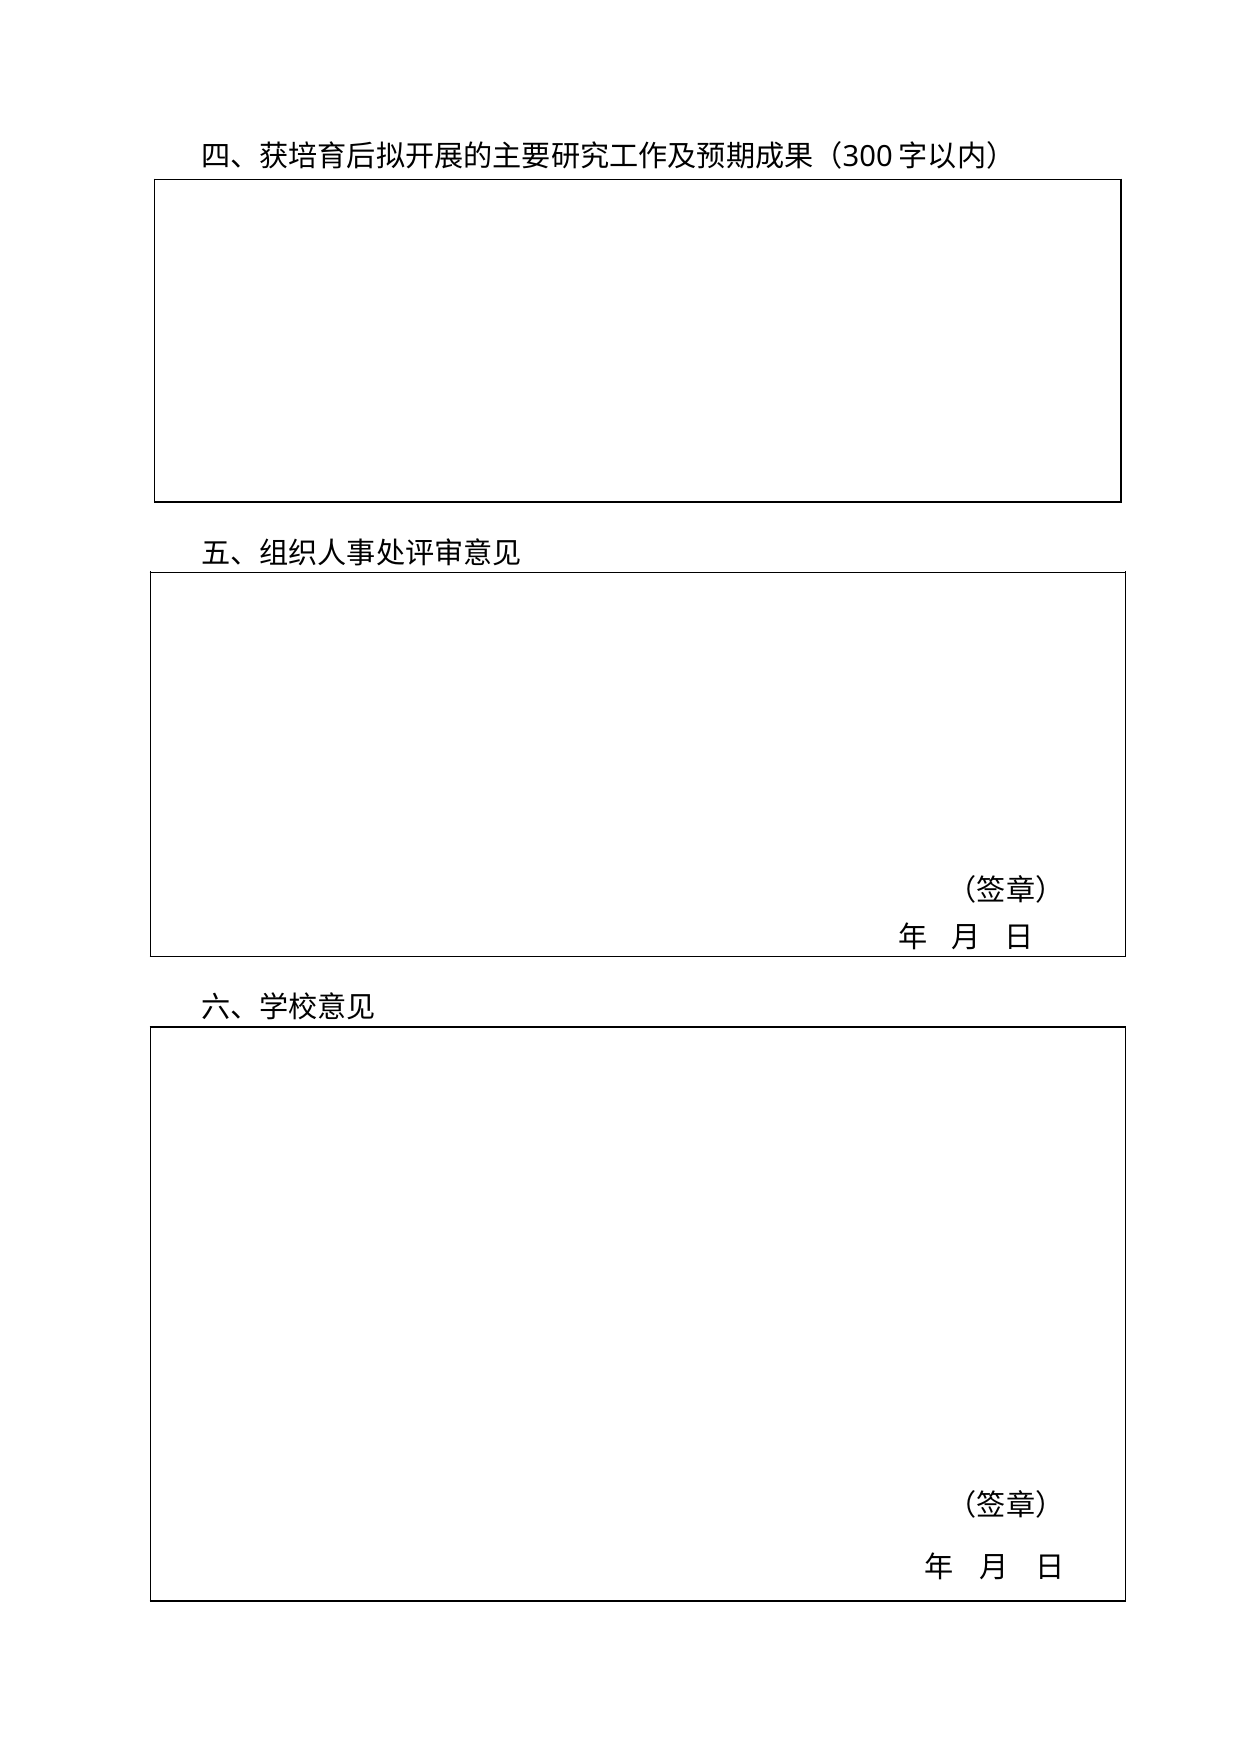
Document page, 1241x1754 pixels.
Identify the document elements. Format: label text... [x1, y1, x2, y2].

table_header [155, 180, 1120, 501]
text 五、组织人事处评审意见 [201, 503, 1075, 571]
text 四、获培育后拟开展的主要研究工作及预期成果（300字以内） [201, 118, 1075, 178]
text 六、学校意见 [201, 957, 1075, 1026]
table_header （签章） 年 月 日 [151, 1028, 1125, 1600]
table_header （签章） 年 月 日 [151, 573, 1125, 956]
